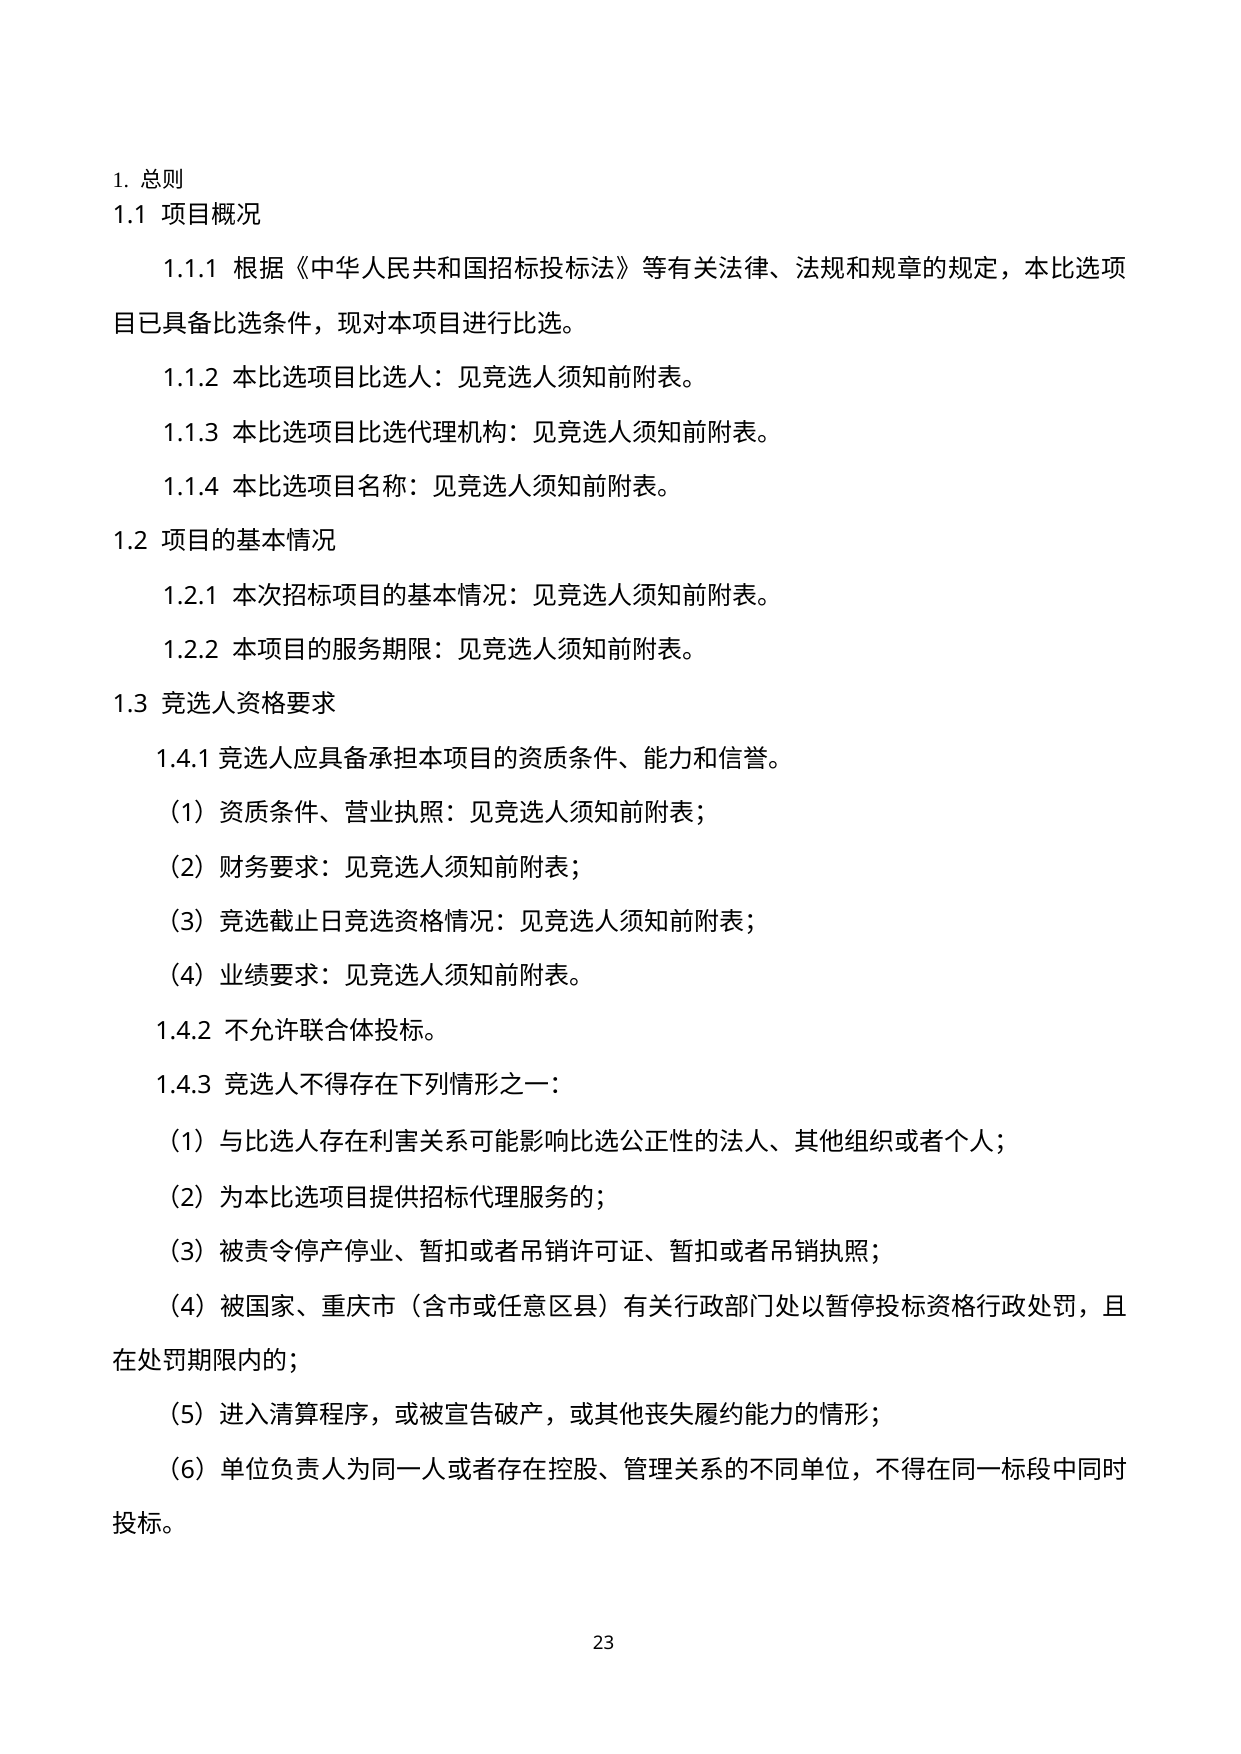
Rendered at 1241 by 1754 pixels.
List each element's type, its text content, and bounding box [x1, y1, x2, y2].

text 1.2.1 本次招标项目的基本情况：见竞选人须知前附表。 [112, 575, 1128, 611]
text 1.1.1 根据《中华人民共和国招标投标法》等有关法律、法规和规章的规定，本比选项目已具备比选条件，现对本项目进行比选。 [112, 249, 1128, 339]
text 1.1.2 本比选项目比选人：见竞选人须知前附表。 [112, 358, 1128, 394]
text （6）单位负责人为同一人或者存在控股、管理关系的不同单位，不得在同一标段中同时投标。 [112, 1449, 1128, 1540]
text （1）与比选人存在利害关系可能影响比选公正性的法人、其他组织或者个人； [112, 1119, 1128, 1158]
text （5）进入清算程序，或被宣告破产，或其他丧失履约能力的情形； [112, 1395, 1128, 1431]
text （2）财务要求：见竞选人须知前附表； [112, 847, 1128, 883]
text 1.4.2 不允许联合体投标。 [112, 1010, 1128, 1046]
subtitle 1.1 项目概况 [112, 194, 1128, 231]
text 1.2 项目的基本情况 [112, 521, 1128, 557]
text （1）资质条件、营业执照：见竞选人须知前附表； [112, 793, 1128, 829]
subtitle 1.3 竞选人资格要求 [112, 684, 1128, 720]
text （4）业绩要求：见竞选人须知前附表。 [112, 956, 1128, 992]
text （2）为本比选项目提供招标代理服务的； [112, 1177, 1128, 1214]
text 1.1.4 本比选项目名称：见竞选人须知前附表。 [112, 466, 1128, 503]
text 1.2.2 本项目的服务期限：见竞选人须知前附表。 [112, 629, 1128, 666]
text （3）被责令停产停业、暂扣或者吊销许可证、暂扣或者吊销执照； [112, 1232, 1128, 1268]
text （3）竞选截止日竞选资格情况：见竞选人须知前附表； [112, 901, 1128, 938]
text 1.4.3 竞选人不得存在下列情形之一： [112, 1064, 1128, 1101]
text 1.1.3 本比选项目比选代理机构：见竞选人须知前附表。 [112, 412, 1128, 448]
text 1. 总则 [112, 162, 1128, 194]
text （4）被国家、重庆市（含市或任意区县）有关行政部门处以暂停投标资格行政处罚，且在处罚期限内的； [112, 1286, 1128, 1377]
text 1.4.1 竞选人应具备承担本项目的资质条件、能力和信誉。 [112, 738, 1128, 774]
